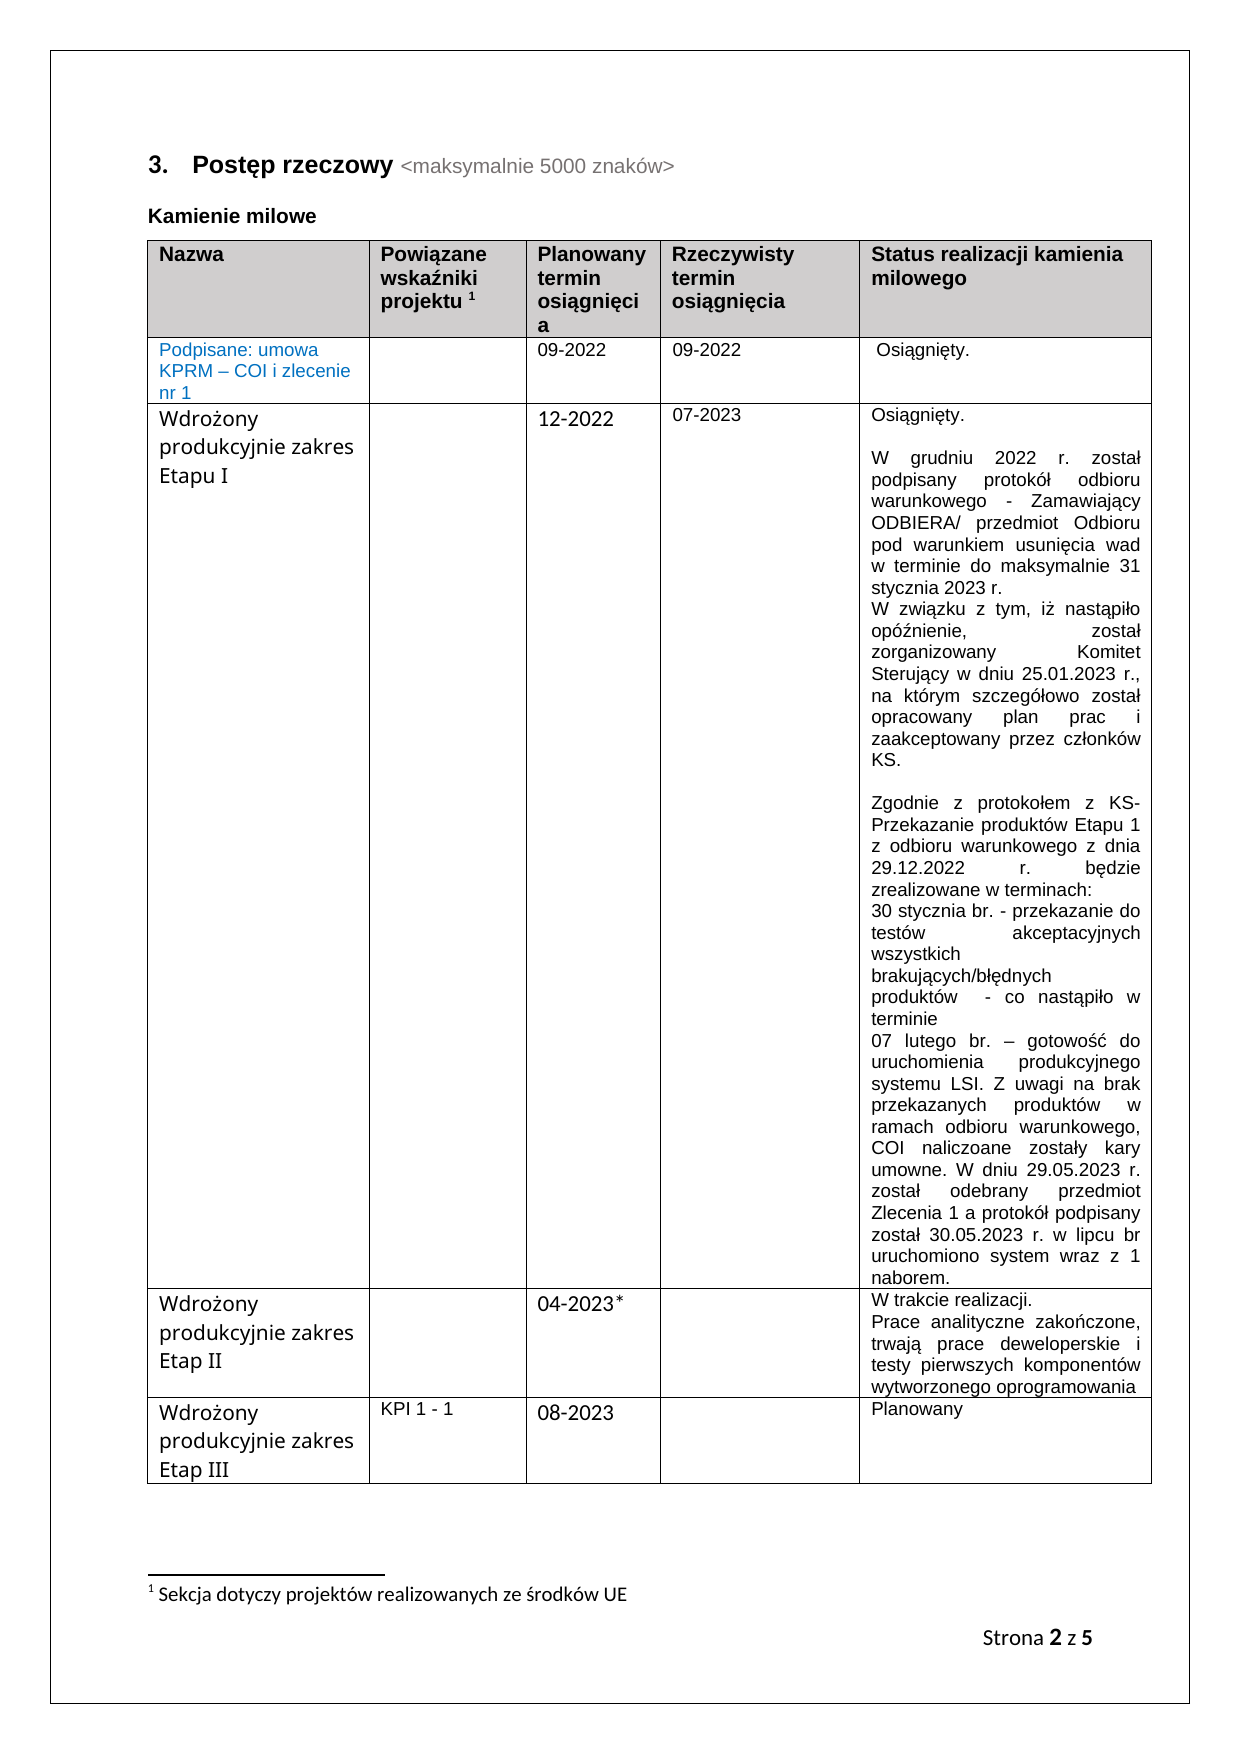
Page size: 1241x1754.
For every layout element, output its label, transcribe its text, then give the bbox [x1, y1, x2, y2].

table_header Powiązane wskaźniki projektu [370, 241, 526, 337]
table_cell 08-2023 [527, 1398, 660, 1483]
table_cell Planowany [860, 1398, 1151, 1483]
table_cell 09-2022 [661, 338, 859, 403]
table_header Status realizacji kamienia milowego [860, 241, 1151, 337]
table_cell Wdrożony produkcyjnie zakres Etap II [148, 1289, 369, 1397]
table_cell [370, 404, 526, 1288]
table_header Planowany termin osiągnięcia [527, 241, 660, 337]
subtitle Postęp rzeczowy <maksymalnie 5000 znaków> [148, 147, 1093, 181]
table_cell Osiągnięty. [860, 338, 1151, 403]
table_cell [661, 1289, 859, 1397]
table_header Rzeczywisty termin osiągnięcia [661, 241, 859, 337]
table_cell 12-2022 [527, 404, 660, 1288]
table_cell W trakcie realizacji. Prace analityczne zakończone, trwają prace deweloperskie i testy pierwszych komponentów wytworzonego oprogramowania [860, 1289, 1151, 1397]
table_cell [661, 1398, 859, 1483]
table_cell [370, 338, 526, 403]
table_cell [370, 1289, 526, 1397]
table_cell 09-2022 [527, 338, 660, 403]
table_cell Podpisane: umowa KPRM – COI i zlecenie nr 1 [148, 338, 369, 403]
table_cell Wdrożony produkcyjnie zakres Etap III [148, 1398, 369, 1483]
table_cell 07-2023 [661, 404, 859, 1288]
table_cell 04-2023* [527, 1289, 660, 1397]
table_cell Wdrożony produkcyjnie zakres Etapu I [148, 404, 369, 1288]
table_cell KPI 1 - 1 [370, 1398, 526, 1483]
table_cell Osiągnięty. W grudniu 2022 r. został podpisany protokół odbioru warunkowego - Zamawiający ODBIERA/ przedmiot Odbioru pod warunkiem usunięcia wad w terminie do maksymalnie 31 stycznia 2023 r. W związku z tym, iż nastąpiło opóźnienie, został zorganizowany Komitet Sterujący w dniu 25.01.2023 r., na którym szczegółowo został opracowany plan prac i zaakceptowany przez członków KS. Zgodnie z protokołem z KS- Przekazanie produktów Etapu 1 z odbioru warunkowego z dnia 29.12.2022 r. będzie zrealizowane w terminach: 30 stycznia br. - przekazanie do testów akceptacyjnych wszystkich brakujących/błędnych produktów - co nastąpiło w terminie 07 lutego br. – gotowość do uruchomienia produkcyjnego systemu LSI. Z uwagi na brak przekazanych produktów w ramach odbioru warunkowego, COI naliczoane zostały kary umowne. W dniu 29.05.2023 r. został odebrany przedmiot Zlecenia 1 a protokół podpisany został 30.05.2023 r. w lipcu br uruchomiono system wraz z 1 naborem. [860, 404, 1151, 1288]
text Kamienie milowe [148, 204, 1093, 228]
table_header Nazwa [148, 241, 369, 337]
